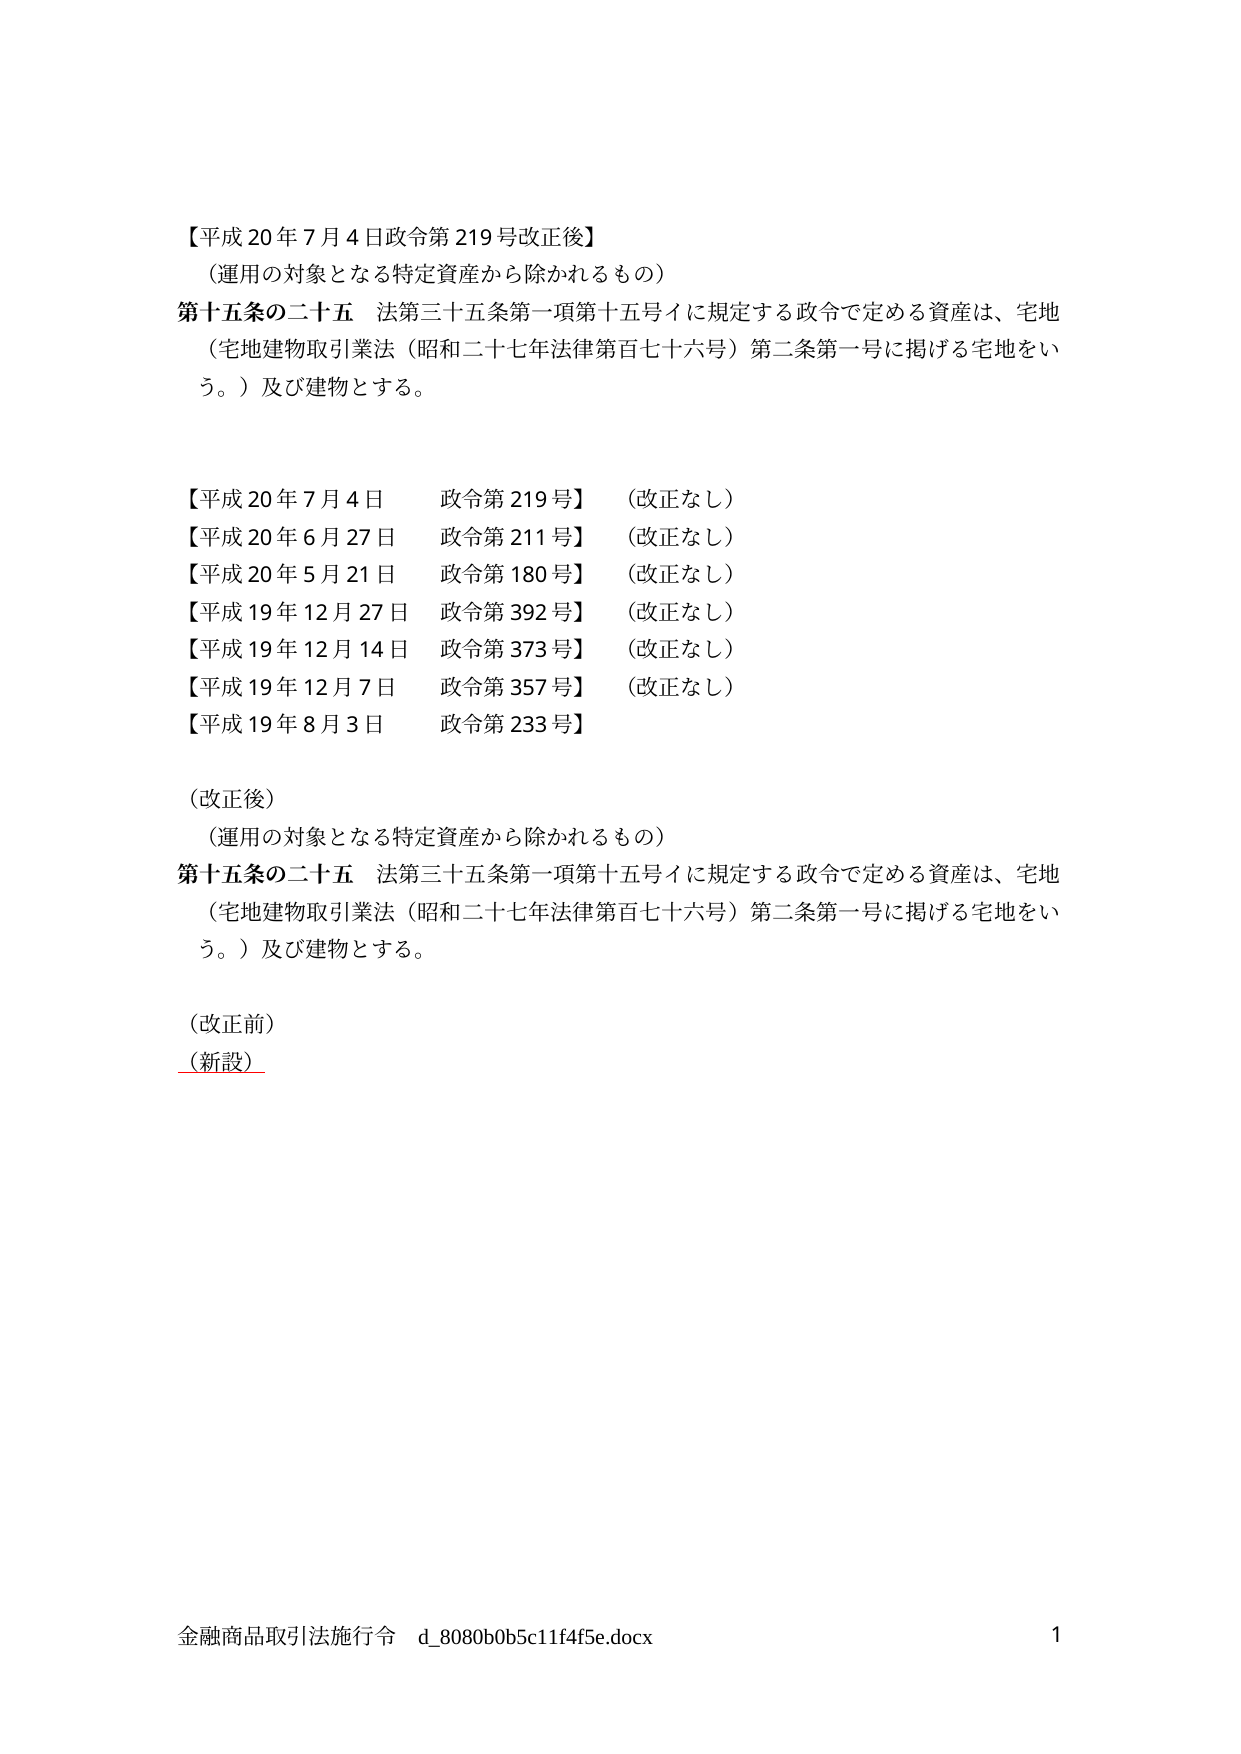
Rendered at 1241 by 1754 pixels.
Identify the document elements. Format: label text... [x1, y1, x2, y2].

text （新設） [177, 1042, 1063, 1079]
text 第十五条の二十五 法第三十五条第一項第十五号イに規定する政令で定める資産は、宅地（宅地建物取引業法（昭和二十七年法律第百七十六号）第二条第一号に掲げる宅地をいう。）及び建物とする。 [177, 292, 1063, 404]
text 第十五条の二十五 法第三十五条第一項第十五号イに規定する政令で定める資産は、宅地（宅地建物取引業法（昭和二十七年法律第百七十六号）第二条第一号に掲げる宅地をいう。）及び建物とする。 [177, 854, 1063, 967]
text （運用の対象となる特定資産から除かれるもの） [196, 254, 1063, 292]
text 【平成20年7月4日 政令第219号】 （改正なし） [177, 479, 1063, 517]
text 【平成20年5月21日 政令第180号】 （改正なし） [177, 554, 1063, 592]
text （運用の対象となる特定資産から除かれるもの） [196, 817, 1063, 854]
text 【平成19年12月27日 政令第392号】 （改正なし） [177, 592, 1063, 629]
text （改正後） [177, 779, 1063, 817]
text 【平成20年7月4日政令第219号改正後】 [177, 217, 1063, 254]
text 【平成20年6月27日 政令第211号】 （改正なし） [177, 517, 1063, 554]
text 【平成19年12月14日 政令第373号】 （改正なし） [177, 629, 1063, 667]
text 【平成19年8月3日 政令第233号】 [177, 704, 1063, 742]
text 【平成19年12月7日 政令第357号】 （改正なし） [177, 667, 1063, 704]
text （改正前） [177, 1004, 1063, 1042]
